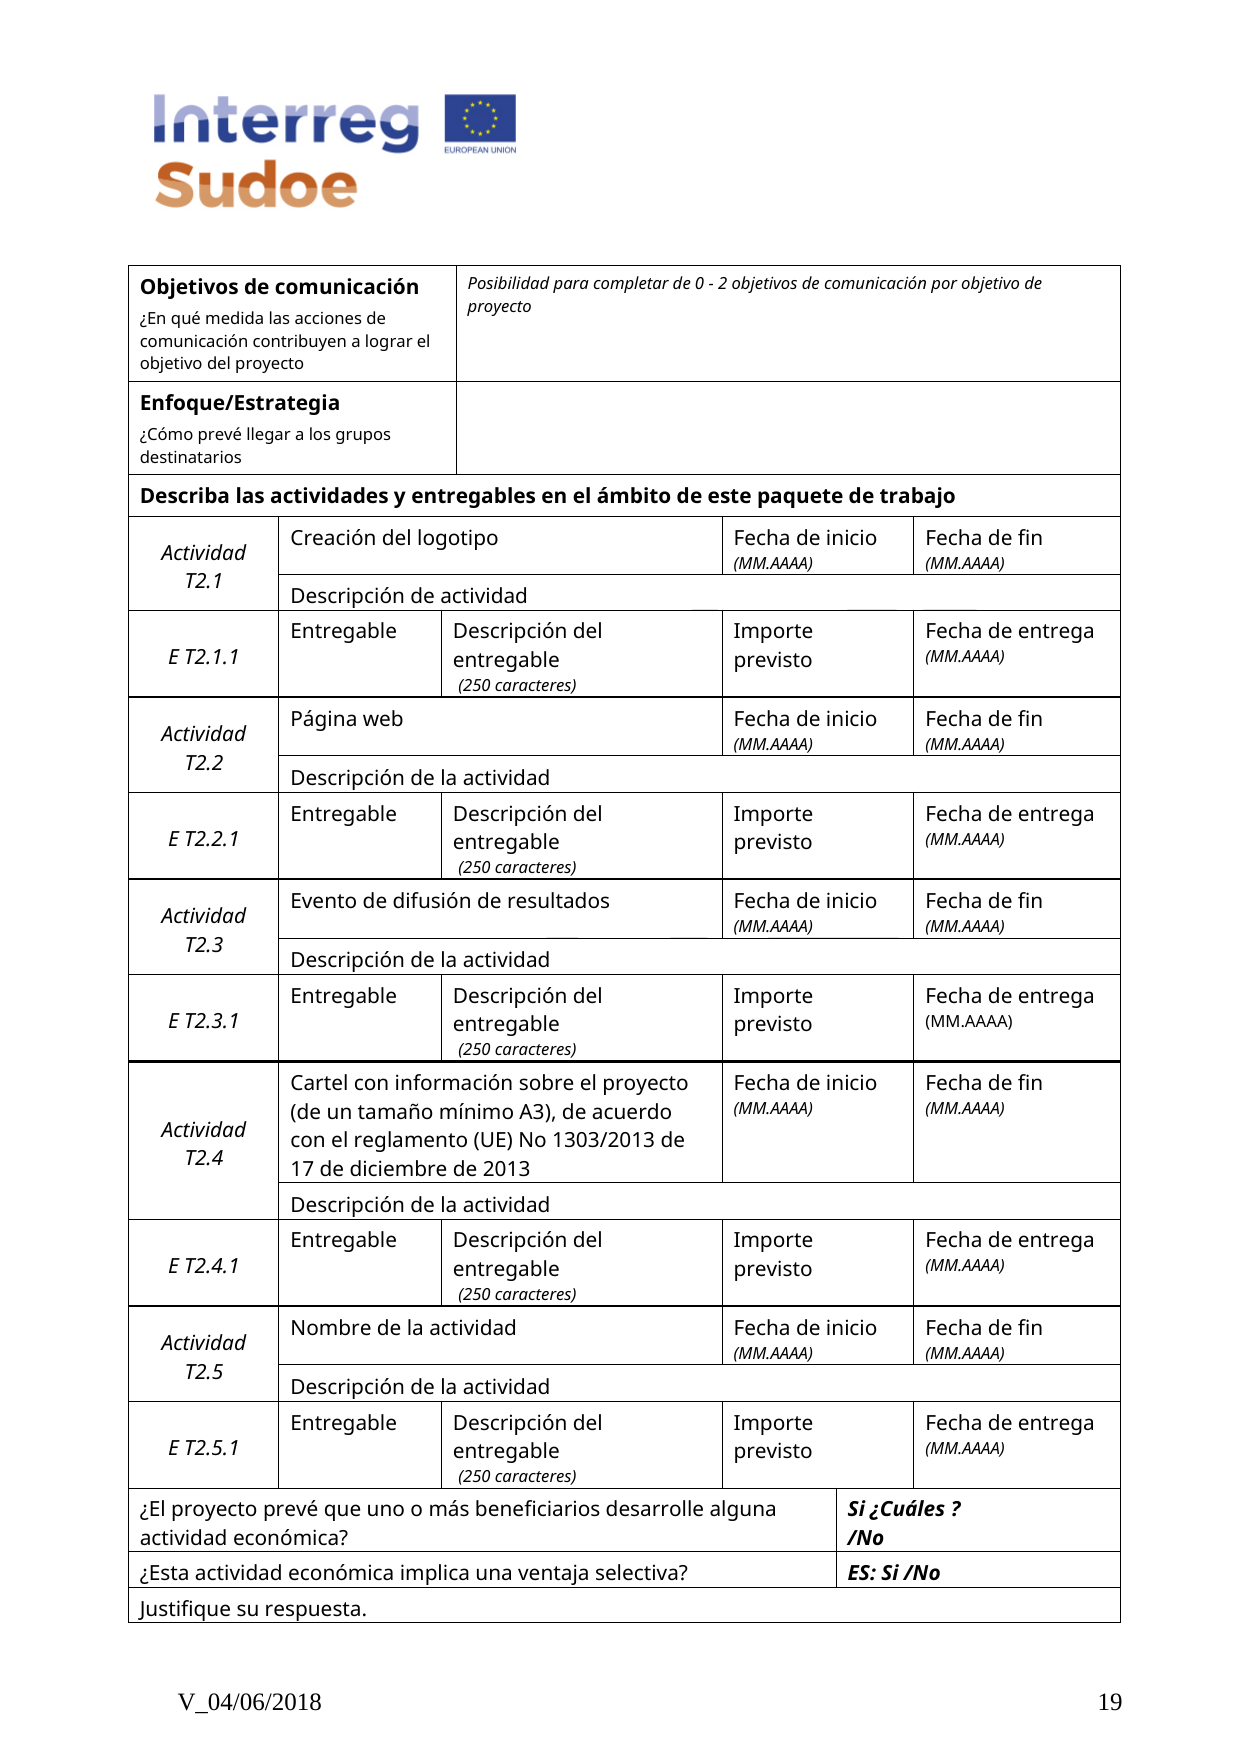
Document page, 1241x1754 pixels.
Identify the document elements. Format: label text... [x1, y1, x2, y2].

table_cell Fecha de entrega (MM.AAAA) [914, 975, 1120, 1060]
table_cell Entregable [279, 1220, 441, 1305]
table_cell Fecha de inicio (MM.AAAA) [723, 517, 913, 574]
table_cell Descripción de la actividad [279, 1183, 1120, 1219]
table_cell Fecha de inicio (MM.AAAA) [723, 698, 913, 755]
table_cell E T2.4.1 [129, 1220, 278, 1305]
table_cell Importe previsto [723, 1220, 913, 1305]
table_cell Entregable [279, 1402, 441, 1487]
table_cell Cartel con información sobre el proyecto (de un tamaño mínimo A3), de acuerdo con el reglamento (UE) No 1303/2013 de 17 de diciembre de 2013 [279, 1063, 722, 1182]
table_cell Fecha de inicio (MM.AAAA) [723, 880, 913, 937]
table_cell Objetivos de comunicación ¿En qué medida las acciones de comunicación contribuyen a lograr el objetivo del proyecto [129, 266, 456, 381]
table_cell E T2.1.1 [129, 611, 278, 696]
table_cell Creación del logotipo [279, 517, 722, 574]
table_cell Fecha de entrega (MM.AAAA) [914, 611, 1120, 696]
table_cell Descripción del entregable (250 caracteres) [442, 975, 722, 1060]
table_cell E T2.5.1 [129, 1402, 278, 1487]
table_cell Importe previsto [723, 793, 913, 878]
table_cell Descripción de actividad [279, 575, 1120, 609]
table_cell Descripción del entregable (250 caracteres) [442, 793, 722, 878]
table_cell Importe previsto [723, 975, 913, 1060]
table_cell Fecha de fin (MM.AAAA) [914, 1063, 1120, 1182]
table_cell Descripción del entregable (250 caracteres) [442, 1402, 722, 1487]
table_cell Entregable [279, 975, 441, 1060]
table_cell Descripción de la actividad [279, 1365, 1120, 1401]
table_cell Importe previsto [723, 611, 913, 696]
table_cell Enfoque/Estrategia ¿Cómo prevé llegar a los grupos destinatarios [129, 382, 456, 474]
table_cell Descripción de la actividad [279, 756, 1120, 792]
table_cell Descripción del entregable (250 caracteres) [442, 611, 722, 696]
table_cell Describa las actividades y entregables en el ámbito de este paquete de trabajo [129, 475, 1120, 516]
table_cell Importe previsto [723, 1402, 913, 1487]
table_cell Si ¿Cuáles ? /No [837, 1489, 1120, 1551]
table_cell ES: Si /No [837, 1552, 1120, 1587]
table_cell Fecha de entrega (MM.AAAA) [914, 793, 1120, 878]
table_cell ¿Esta actividad económica implica una ventaja selectiva? [129, 1552, 836, 1587]
table_cell Página web [279, 698, 722, 755]
table_cell Entregable [279, 611, 441, 696]
table_cell Nombre de la actividad [279, 1307, 722, 1364]
table_cell Actividad T2.4 [129, 1063, 278, 1219]
table_cell Posibilidad para completar de 0 - 2 objetivos de comunicación por objetivo de proyecto [457, 266, 1120, 381]
table_cell Fecha de fin (MM.AAAA) [914, 517, 1120, 574]
table_cell Descripción del entregable (250 caracteres) [442, 1220, 722, 1305]
table_cell ¿El proyecto prevé que uno o más beneficiarios desarrolle alguna actividad económica? [129, 1489, 836, 1551]
table_cell Fecha de entrega (MM.AAAA) [914, 1220, 1120, 1305]
table_cell Justifique su respuesta. [129, 1588, 1120, 1622]
table_cell Fecha de inicio (MM.AAAA) [723, 1307, 913, 1364]
table_cell Fecha de entrega (MM.AAAA) [914, 1402, 1120, 1487]
table_cell Fecha de fin (MM.AAAA) [914, 1307, 1120, 1364]
table_cell Actividad T2.3 [129, 880, 278, 974]
table_cell Descripción de la actividad [279, 939, 1120, 974]
table_cell Actividad T2.5 [129, 1307, 278, 1401]
table_cell Fecha de fin (MM.AAAA) [914, 880, 1120, 937]
table_cell Evento de difusión de resultados [279, 880, 722, 937]
table_cell E T2.3.1 [129, 975, 278, 1060]
table_cell Fecha de inicio (MM.AAAA) [723, 1063, 913, 1182]
table_cell Entregable [279, 793, 441, 878]
table_cell Fecha de fin (MM.AAAA) [914, 698, 1120, 755]
table_cell E T2.2.1 [129, 793, 278, 878]
table_cell Actividad T2.1 [129, 517, 278, 609]
table_cell [457, 382, 1120, 474]
picture [118, 59, 552, 244]
table_cell Actividad T2.2 [129, 698, 278, 792]
